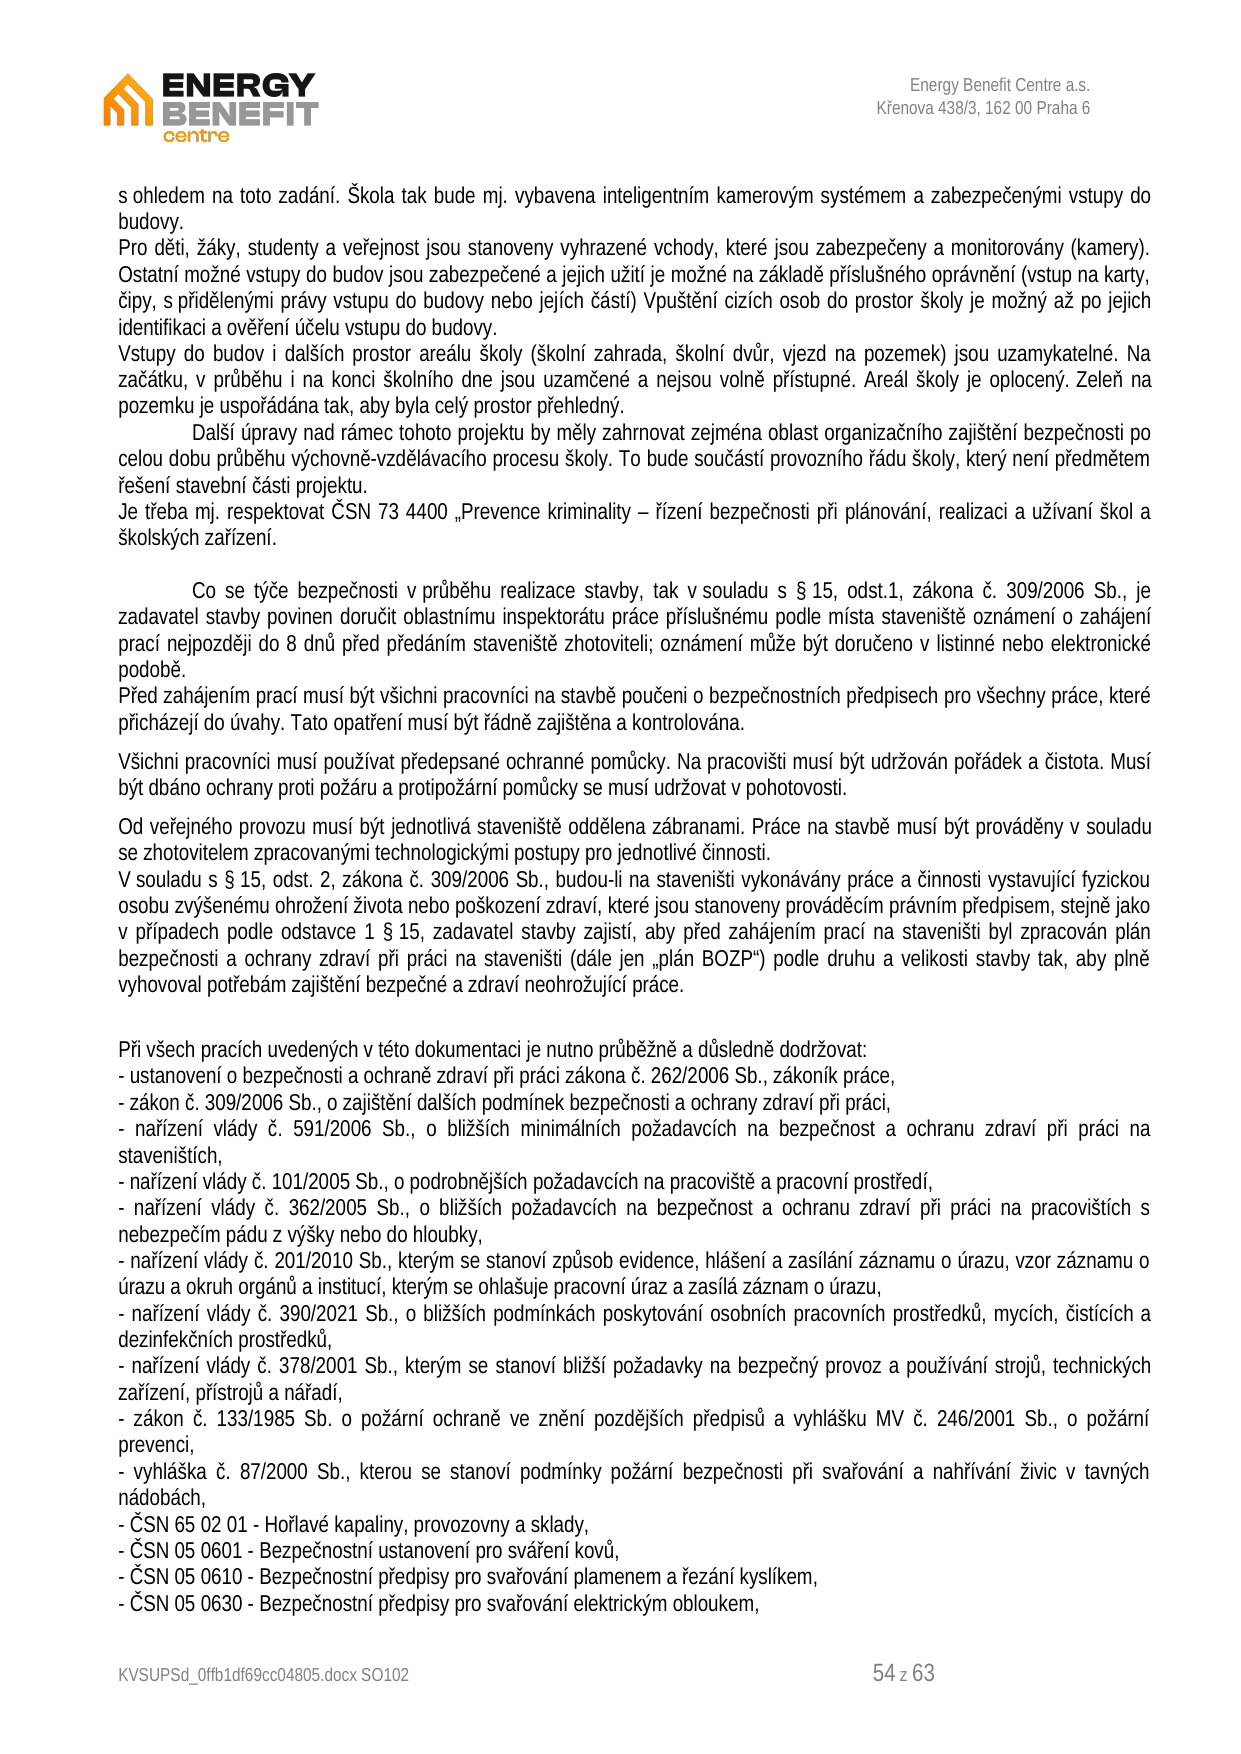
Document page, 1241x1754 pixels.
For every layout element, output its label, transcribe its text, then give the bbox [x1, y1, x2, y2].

text - nařízení vlády č. 378/2001 Sb., kterým se stanoví bližší požadavky na bezpečný provoz a používání strojů, technických zařízení, přístrojů a nářadí, [118, 1352, 1152, 1405]
text - ČSN 05 0610 - Bezpečnostní předpisy pro svařování plamenem a řezání kyslíkem, [118, 1563, 1152, 1589]
subtitle Před zahájením prací musí být všichni pracovníci na stavbě poučeni o bezpečnostních předpisech pro všechny práce, které přicházejí do úvahy. Tato opatření musí být řádně zajištěna a kontrolována. [118, 682, 1152, 735]
text - ČSN 65 02 01 - Hořlavé kapaliny, provozovny a sklady, [118, 1511, 1152, 1537]
text Při všech pracích uvedených v této dokumentaci je nutno průběžně a důsledně dodržovat: [118, 1036, 1152, 1062]
text - vyhláška č. 87/2000 Sb., kterou se stanoví podmínky požární bezpečnosti při svařování a nahřívání živic v tavných nádobách, [118, 1458, 1152, 1511]
subtitle Všichni pracovníci musí používat předepsané ochranné pomůcky. Na pracovišti musí být udržován pořádek a čistota. Musí být dbáno ochrany proti požáru a protipožární pomůcky se musí udržovat v pohotovosti. [118, 748, 1152, 800]
text - zákon č. 309/2006 Sb., o zajištění dalších podmínek bezpečnosti a ochrany zdraví při práci, [118, 1089, 1152, 1115]
text Od veřejného provozu musí být jednotlivá staveniště oddělena zábranami. Práce na stavbě musí být prováděny v souladu se zhotovitelem zpracovanými technologickými postupy pro jednotlivé činnosti. [118, 813, 1152, 866]
text - zákon č. 133/1985 Sb. o požární ochraně ve znění pozdějších předpisů a vyhlášku MV č. 246/2001 Sb., o požární prevenci, [118, 1405, 1152, 1458]
text Další úpravy nad rámec tohoto projektu by měly zahrnovat zejména oblast organizačního zajištění bezpečnosti po celou dobu průběhu výchovně-vzdělávacího procesu školy. To bude součástí provozního řádu školy, který není předmětem řešení stavební části projektu. [118, 419, 1152, 498]
text - nařízení vlády č. 591/2006 Sb., o bližších minimálních požadavcích na bezpečnost a ochranu zdraví při práci na staveništích, [118, 1115, 1152, 1168]
text Co se týče bezpečnosti v průběhu realizace stavby, tak v souladu s § 15, odst.1, zákona č. 309/2006 Sb., je zadavatel stavby povinen doručit oblastnímu inspektorátu práce příslušnému podle místa staveniště oznámení o zahájení prací nejpozději do 8 dnů před předáním staveniště zhotoviteli; oznámení může být doručeno v listinné nebo elektronické podobě. [118, 577, 1152, 682]
text - ČSN 05 0601 - Bezpečnostní ustanovení pro sváření kovů, [118, 1537, 1152, 1563]
text - ČSN 05 0630 - Bezpečnostní předpisy pro svařování elektrickým obloukem, [118, 1589, 1152, 1616]
picture [103, 73, 319, 142]
text - ustanovení o bezpečnosti a ochraně zdraví při práci zákona č. 262/2006 Sb., zákoník práce, [118, 1062, 1152, 1089]
text - nařízení vlády č. 390/2021 Sb., o bližších podmínkách poskytování osobních pracovních prostředků, mycích, čistících a dezinfekčních prostředků, [118, 1300, 1152, 1352]
text - nařízení vlády č. 201/2010 Sb., kterým se stanoví způsob evidence, hlášení a zasílání záznamu o úrazu, vzor záznamu o úrazu a okruh orgánů a institucí, kterým se ohlašuje pracovní úraz a zasílá záznam o úrazu, [118, 1247, 1152, 1300]
text Je třeba mj. respektovat ČSN 73 4400 „Prevence kriminality – řízení bezpečnosti při plánování, realizaci a užívaní škol a školských zařízení. [118, 498, 1152, 551]
text - nařízení vlády č. 101/2005 Sb., o podrobnějších požadavcích na pracoviště a pracovní prostředí, [118, 1168, 1152, 1194]
text Pro děti, žáky, studenty a veřejnost jsou stanoveny vyhrazené vchody, které jsou zabezpečeny a monitorovány (kamery). Ostatní možné vstupy do budov jsou zabezpečené a jejich užití je možné na základě příslušného oprávnění (vstup na karty, čipy, s přidělenými právy vstupu do budovy nebo jejích částí) Vpuštění cizích osob do prostor školy je možný až po jejich identifikaci a ověření účelu vstupu do budovy. [118, 234, 1152, 340]
text V souladu s § 15, odst. 2, zákona č. 309/2006 Sb., budou-li na staveništi vykonávány práce a činnosti vystavující fyzickou osobu zvýšenému ohrožení života nebo poškození zdraví, které jsou stanoveny prováděcím právním předpisem, stejně jako v případech podle odstavce 1 § 15, zadavatel stavby zajistí, aby před zahájením prací na staveništi byl zpracován plán bezpečnosti a ochrany zdraví při práci na staveništi (dále jen „plán BOZP“) podle druhu a velikosti stavby tak, aby plně vyhovoval potřebám zajištění bezpečné a zdraví neohrožující práce. [118, 866, 1152, 997]
text - nařízení vlády č. 362/2005 Sb., o bližších požadavcích na bezpečnost a ochranu zdraví při práci na pracovištích s nebezpečím pádu z výšky nebo do hloubky, [118, 1194, 1152, 1247]
text Vstupy do budov i dalších prostor areálu školy (školní zahrada, školní dvůr, vjezd na pozemek) jsou uzamykatelné. Na začátku, v průběhu i na konci školního dne jsou uzamčené a nejsou volně přístupné. Areál školy je oplocený. Zeleň na pozemku je uspořádána tak, aby byla celý prostor přehledný. [118, 340, 1152, 419]
